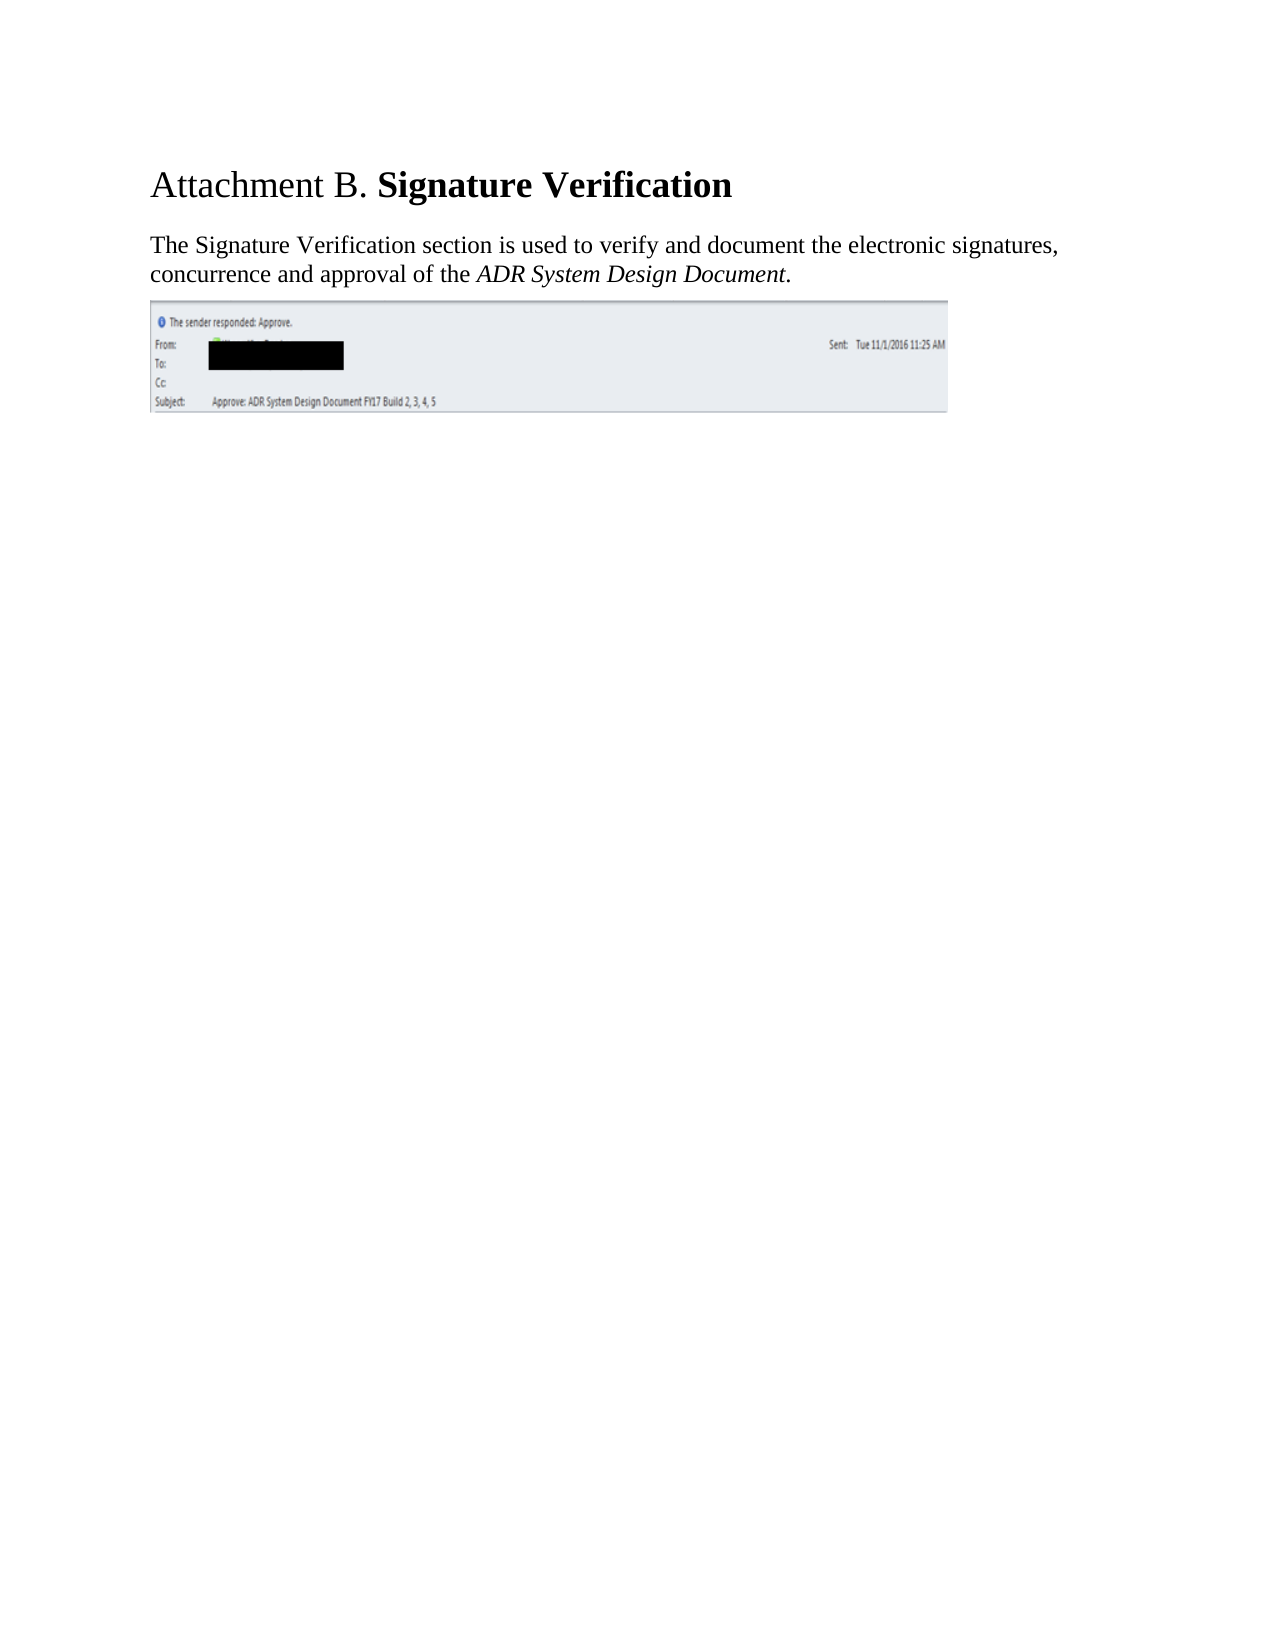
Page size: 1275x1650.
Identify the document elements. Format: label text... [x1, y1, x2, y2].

picture [150, 300, 948, 414]
text Attachment B. Signature Verification [150, 162, 1167, 205]
text The Signature Verification section is used to verify and document the electronic signatures, concurrence and approval of the ADR System Design Document. [150, 230, 1065, 288]
